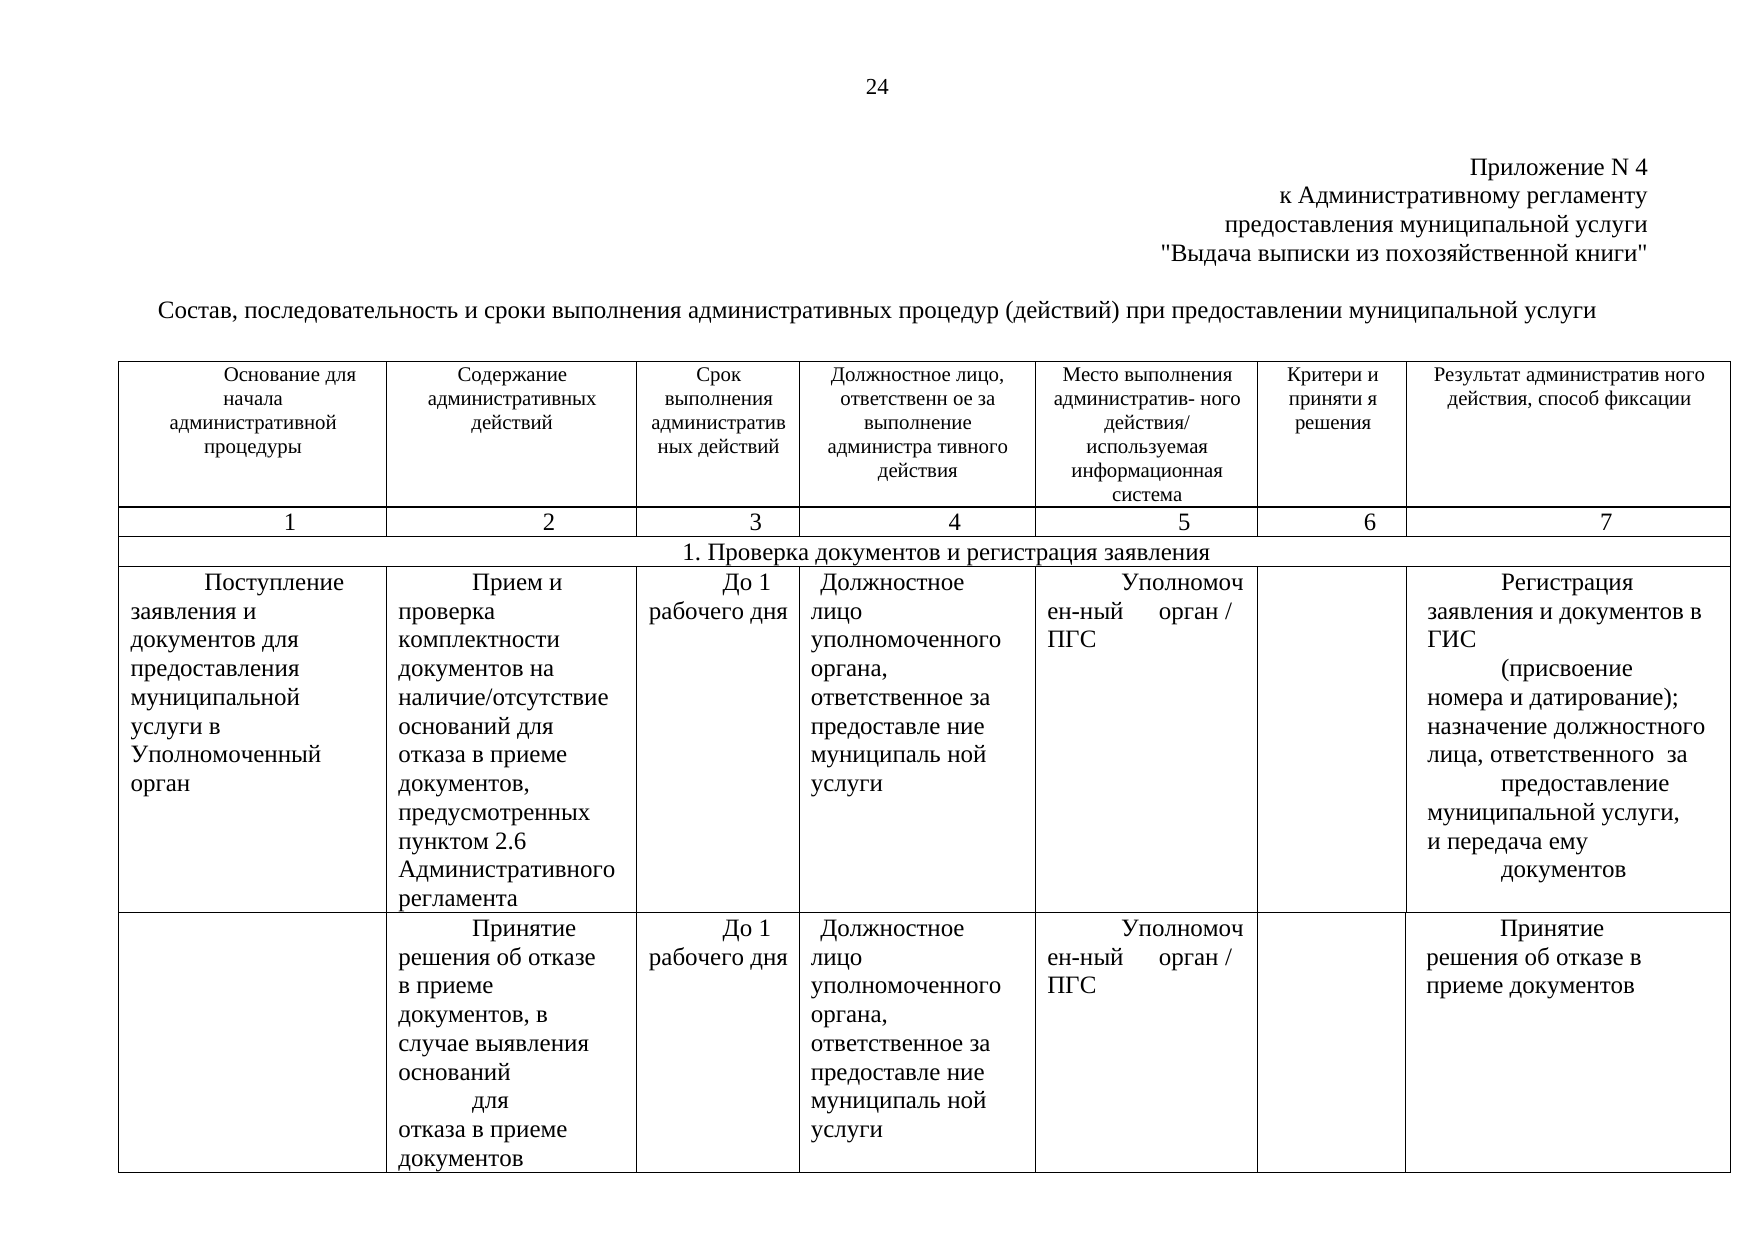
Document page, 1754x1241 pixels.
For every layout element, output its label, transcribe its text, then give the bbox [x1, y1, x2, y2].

table_header Место выполнения административ- ного действия/ используемая информационная система [1036, 362, 1257, 506]
table_cell Должностное лицо уполномоченного органа, ответственное за предоставле ние муниципаль ной услуги [800, 567, 1035, 912]
table_header Должностное лицо, ответственн ое за выполнение администра тивного действия [800, 362, 1035, 506]
table_cell 2 [387, 508, 636, 536]
table_cell 5 [1036, 508, 1257, 536]
table_header Основание для начала административной процедуры [119, 362, 386, 506]
table_cell Поступление заявления и документов для предоставления муниципальной услуги в Уполномоченный орган [119, 567, 386, 912]
table_cell 1 [119, 508, 386, 536]
text предоставления муниципальной услуги [106, 209, 1648, 238]
table_header Срок выполнения административных действий [637, 362, 799, 506]
table_cell Принятие решения об отказе в приеме документов [1406, 913, 1730, 1172]
table_cell Должностное лицо уполномоченного органа, ответственное за предоставле ние муниципаль ной услуги [800, 913, 1035, 1172]
table_cell Принятие решения об отказе в приеме документов, в случае выявления оснований для отказа в приеме документов [387, 913, 636, 1172]
table_cell 3 [637, 508, 799, 536]
text к Административному регламенту [106, 180, 1648, 209]
text Состав, последовательность и сроки выполнения административных процедур (действий) при предоставлении муниципальной услуги [106, 295, 1648, 323]
table_header Результат административ ного действия, способ фиксации [1407, 362, 1730, 506]
table_cell Уполномочен-ный орган / ПГС [1036, 567, 1257, 912]
text Приложение N 4 [106, 152, 1648, 180]
table_header Критери и приняти я решения [1258, 362, 1406, 506]
table_cell Уполномочен-ный орган / ПГС [1036, 913, 1257, 1172]
table_cell До 1 рабочего дня [637, 913, 799, 1172]
table_cell [119, 913, 386, 1172]
table_cell Регистрация заявления и документов в ГИС (присвоение номера и датирование); назначение должностного лица, ответственного за предоставление муниципальной услуги, и передача ему документов [1407, 567, 1730, 912]
table_cell 1. Проверка документов и регистрация заявления [119, 537, 1730, 566]
table_cell Прием и проверка комплектности документов на наличие/отсутствие оснований для отказа в приеме документов, предусмотренных пунктом 2.6 Административного регламента [387, 567, 636, 912]
table_cell [1258, 567, 1406, 912]
table_cell 6 [1258, 508, 1406, 536]
table_cell До 1 рабочего дня [637, 567, 799, 912]
table_cell 4 [800, 508, 1035, 536]
table_header Содержание административных действий [387, 362, 636, 506]
table_cell [1258, 913, 1405, 1172]
table_cell 7 [1407, 508, 1730, 536]
text "Выдача выписки из похозяйственной книги" [106, 238, 1648, 267]
